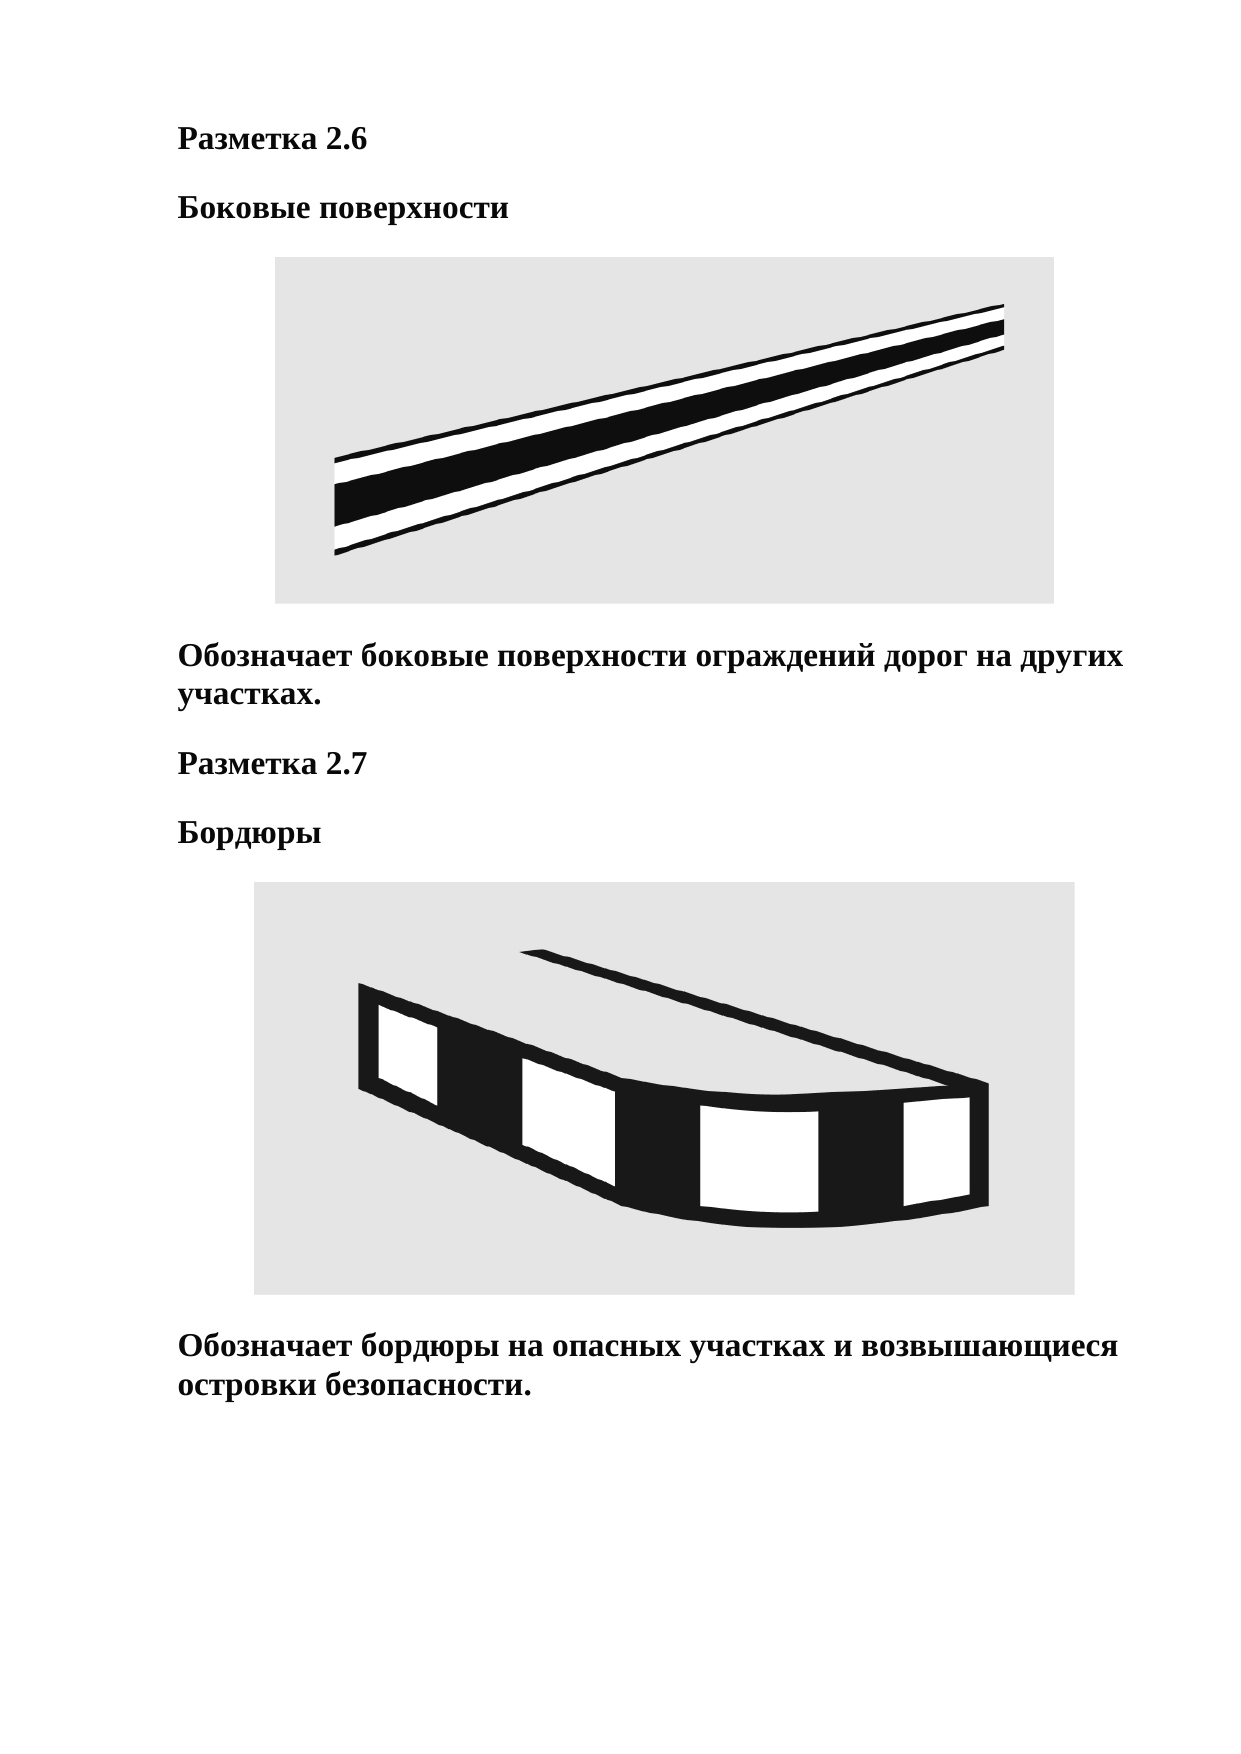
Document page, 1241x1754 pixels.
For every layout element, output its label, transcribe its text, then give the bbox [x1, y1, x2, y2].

text Боковые поверхности [177, 188, 1152, 226]
text Обозначает боковые поверхности ограждений дорог на других участках. [177, 635, 1152, 712]
picture [254, 882, 1075, 1295]
picture [275, 257, 1054, 604]
text Разметка 2.7 [177, 743, 1152, 781]
text Обозначает бордюры на опасных участках и возвышающиеся островки безопасности. [177, 1326, 1152, 1402]
text Разметка 2.6 [177, 118, 1152, 156]
text Бордюры [177, 813, 1152, 851]
